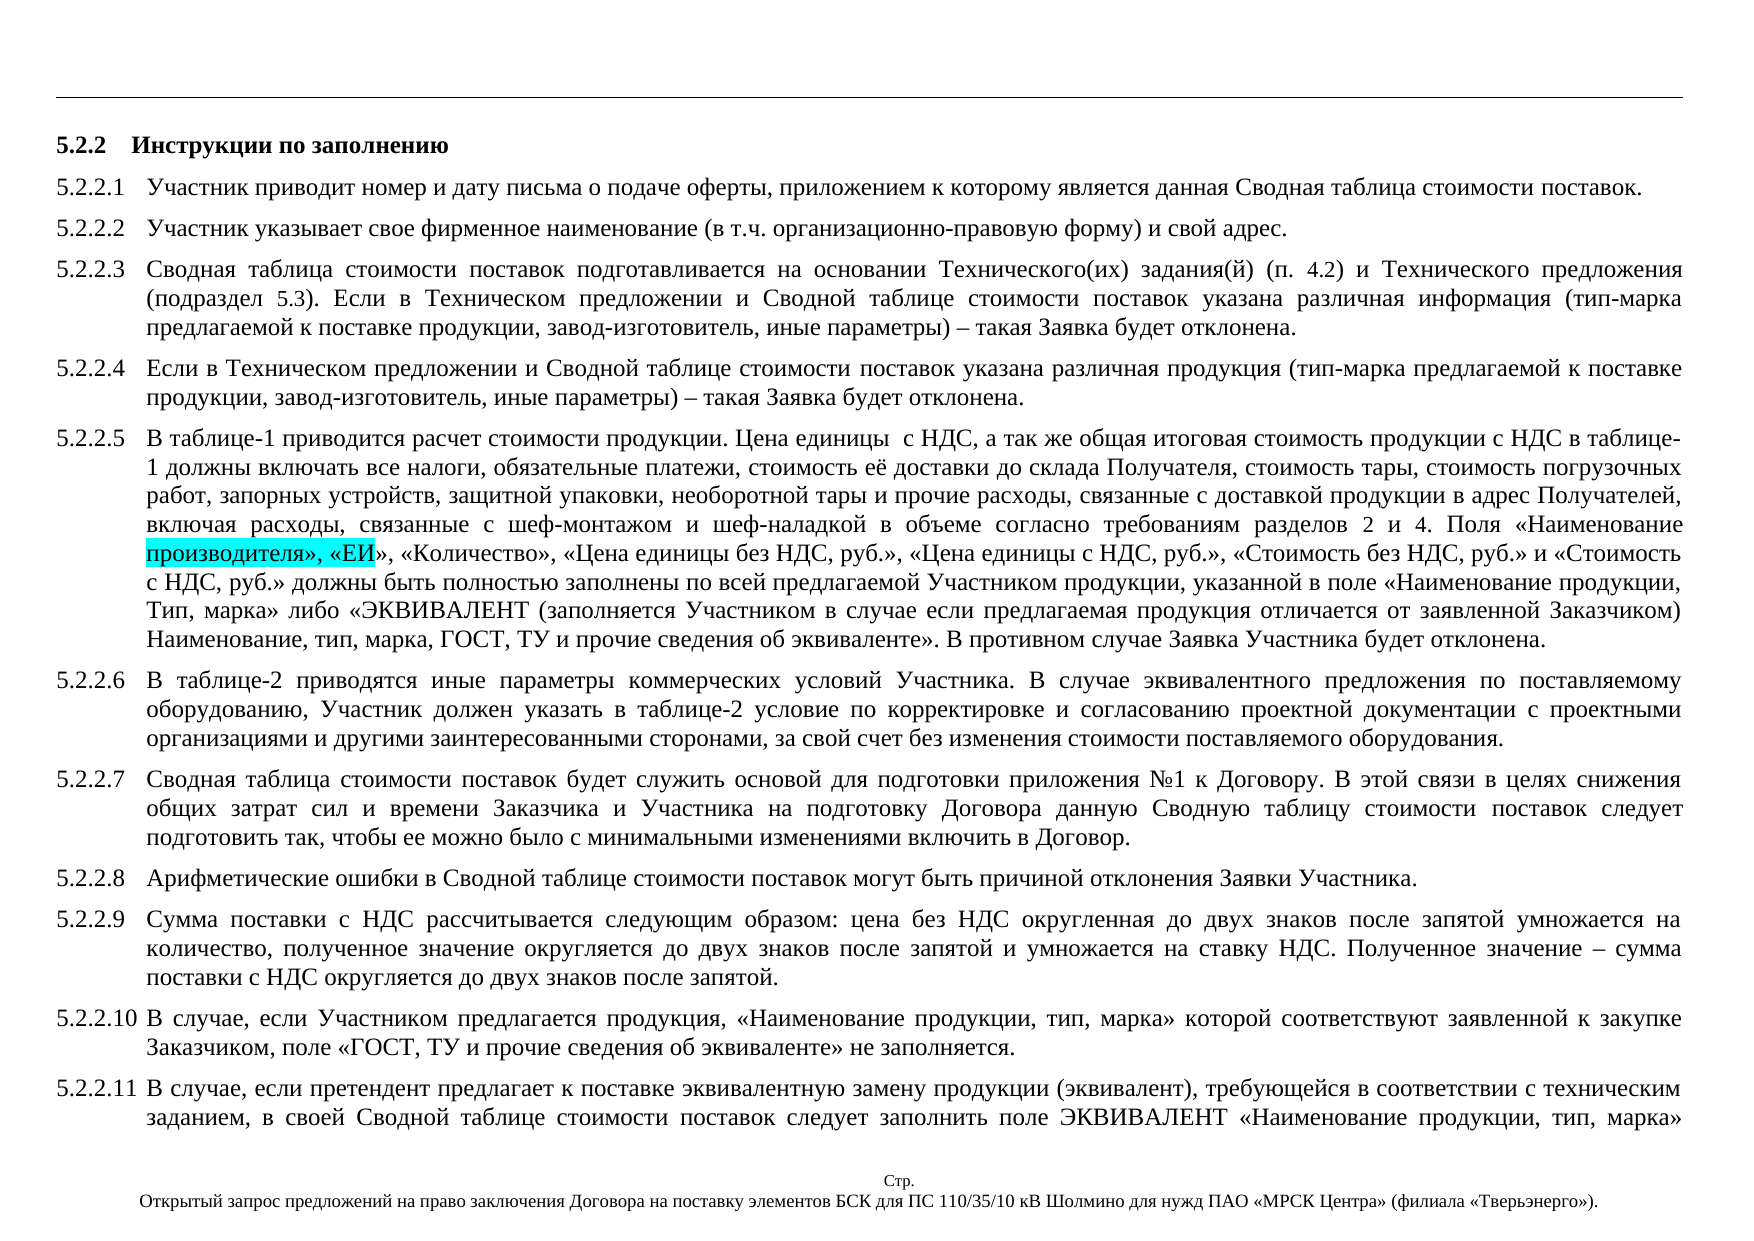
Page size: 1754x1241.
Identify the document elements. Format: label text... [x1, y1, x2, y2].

list Участник указывает свое фирменное наименование (в т.ч. организационно-правовую форму) и свой адрес. [56, 213, 1683, 242]
list Участник приводит номер и дату письма о подаче оферты, приложением к которому является данная Сводная таблица стоимости поставок. [56, 172, 1683, 201]
subtitle Инструкции по заполнению [56, 131, 1683, 159]
list Если в Техническом предложении и Сводной таблице стоимости поставок указана различная продукция (тип-марка предлагаемой к поставке продукции, завод-изготовитель, иные параметры) – такая Заявка будет отклонена. [56, 353, 1683, 411]
list Сводная таблица стоимости поставок подготавливается на основании Технического(их) задания(й) (п. 4.2) и Технического предложения (подраздел 5.3). Если в Техническом предложении и Сводной таблице стоимости поставок указана различная информация (тип-марка предлагаемой к поставке продукции, завод-изготовитель, иные параметры) – такая Заявка будет отклонена. [56, 254, 1683, 341]
list Сводная таблица стоимости поставок будет служить основой для подготовки приложения №1 к Договору. В этой связи в целях снижения общих затрат сил и времени Заказчика и Участника на подготовку Договора данную Сводную таблицу стоимости поставок следует подготовить так, чтобы ее можно было с минимальными изменениями включить в Договор. [56, 764, 1683, 851]
list Сумма поставки с НДС рассчитывается следующим образом: цена без НДС округленная до двух знаков после запятой умножается на количество, полученное значение округляется до двух знаков после запятой и умножается на ставку НДС. Полученное значение – сумма поставки с НДС округляется до двух знаков после запятой. [56, 904, 1683, 991]
list В случае, если Участником предлагается продукция, «Наименование продукции, тип, марка» которой соответствуют заявленной к закупке Заказчиком, поле «ГОСТ, ТУ и прочие сведения об эквиваленте» не заполняется. [56, 1003, 1683, 1061]
list Арифметические ошибки в Сводной таблице стоимости поставок могут быть причиной отклонения Заявки Участника. [56, 863, 1683, 892]
list В таблице-2 приводятся иные параметры коммерческих условий Участника. В случае эквивалентного предложения по поставляемому оборудованию, Участник должен указать в таблице-2 условие по корректировке и согласованию проектной документации с проектными организациями и другими заинтересованными сторонами, за свой счет без изменения стоимости поставляемого оборудования. [56, 666, 1683, 752]
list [56, 1073, 1683, 1131]
list В таблице-1 приводится расчет стоимости продукции. Цена единицы с НДС, а так же общая итоговая стоимость продукции с НДС в таблице-1 должны включать все налоги, обязательные платежи, стоимость её доставки до склада Получателя, стоимость тары, стоимость погрузочных работ, запорных устройств, защитной упаковки, необоротной тары и прочие расходы, связанные с доставкой продукции в адрес Получателей, включая расходы, связанные с шеф-монтажом и шеф-наладкой в объеме согласно требованиям разделов 2 и 4. Поля «Наименование производителя», «ЕИ», «Количество», «Цена единицы без НДС, руб.», «Цена единицы с НДС, руб.», «Стоимость без НДС, руб.» и «Стоимость с НДС, руб.» должны быть полностью заполнены по всей предлагаемой Участником продукции, указанной в поле «Наименование продукции, Тип, марка» либо «ЭКВИВАЛЕНТ (заполняется Участником в случае если предлагаемая продукция отличается от заявленной Заказчиком) Наименование, тип, марка, ГОСТ, ТУ и прочие сведения об эквиваленте». В противном случае Заявка Участника будет отклонена. [56, 423, 1683, 653]
